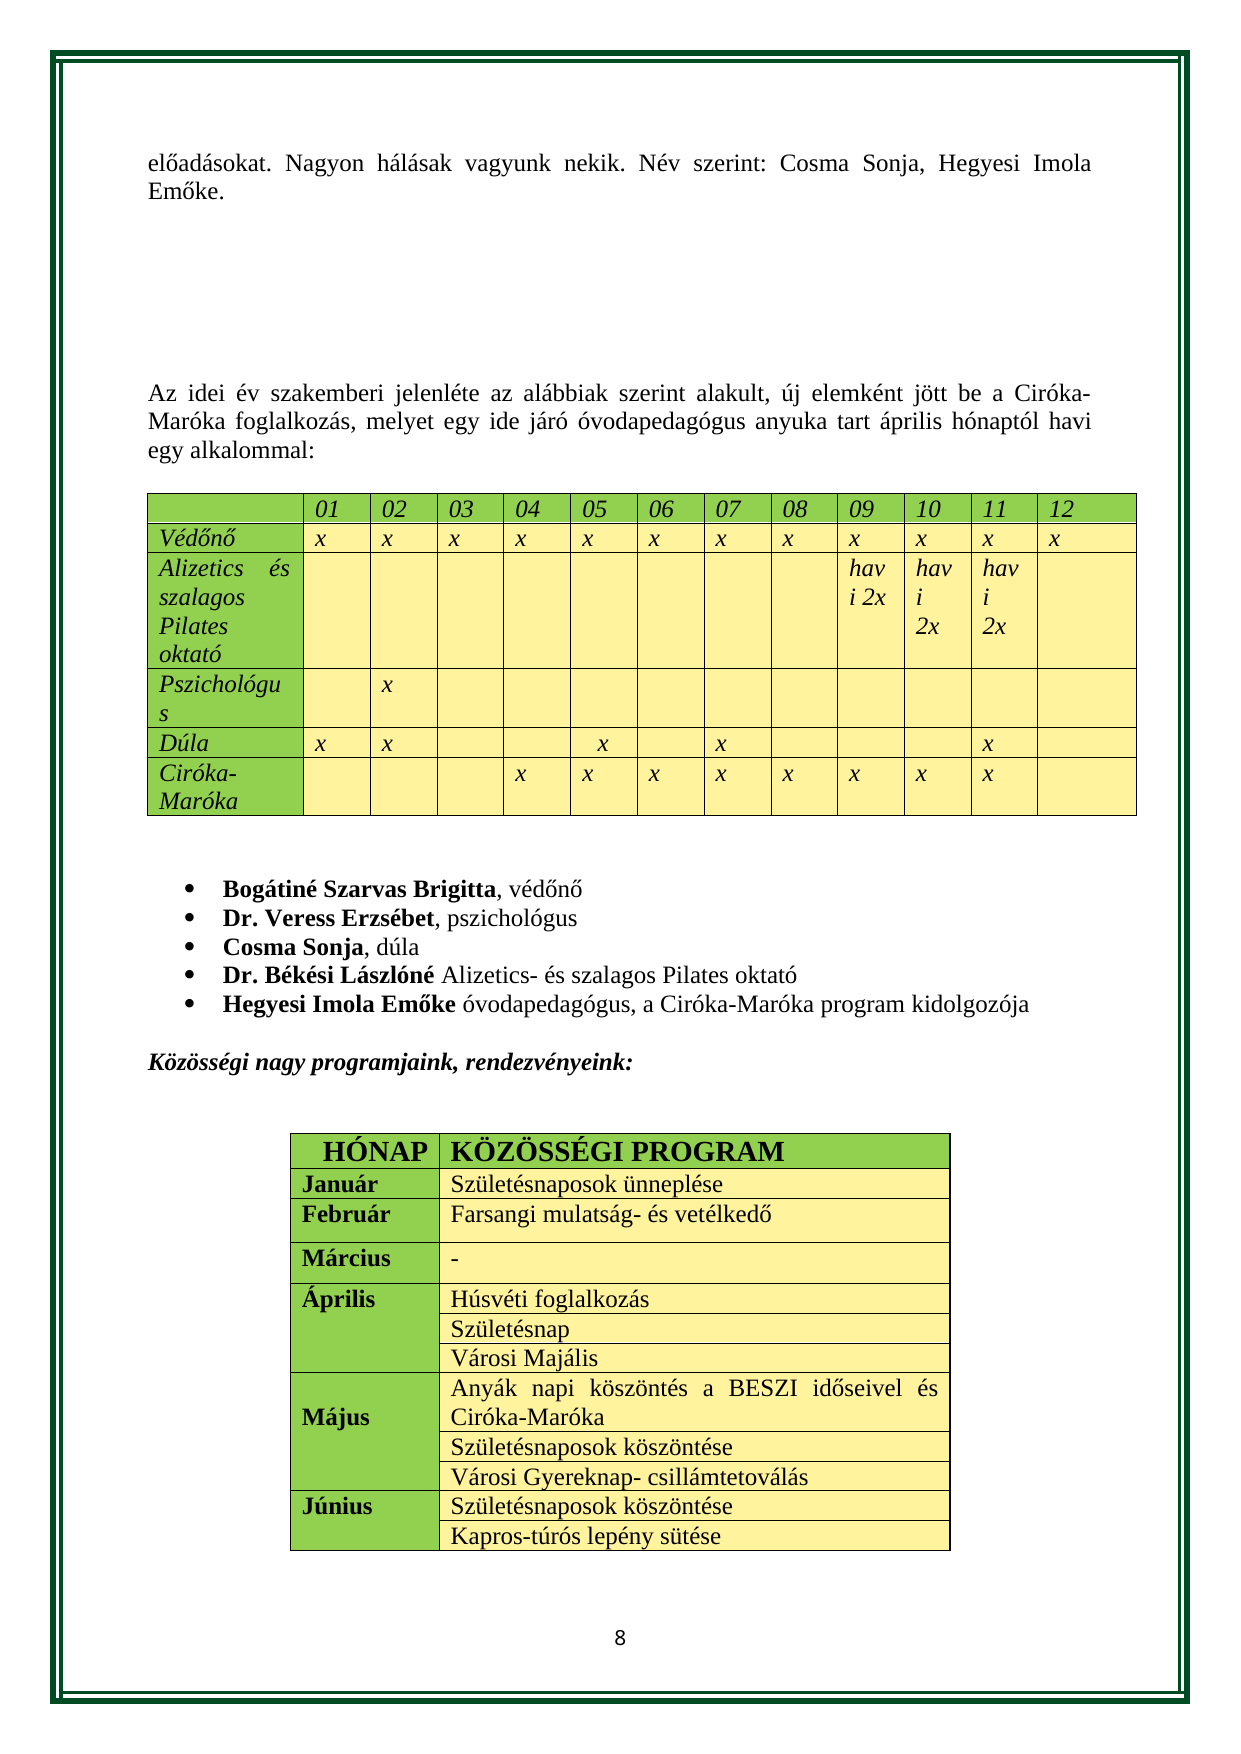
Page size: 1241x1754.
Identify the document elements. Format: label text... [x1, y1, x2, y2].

table_cell [438, 669, 503, 727]
table_cell Húsvéti foglalkozás [440, 1284, 949, 1313]
table_cell - [440, 1243, 949, 1283]
table_cell [438, 758, 503, 815]
table_cell x [705, 758, 771, 815]
table_cell [705, 553, 771, 668]
table_cell [504, 553, 570, 668]
table_cell x [571, 758, 637, 815]
table_header [148, 494, 303, 522]
table_cell x [772, 524, 837, 552]
table_cell Május [291, 1373, 439, 1490]
table_cell [772, 669, 837, 727]
table_cell Ciróka-Maróka [148, 758, 303, 815]
table_cell x [705, 728, 771, 757]
table_cell x [905, 524, 971, 552]
table_cell x [304, 524, 370, 552]
table_cell [838, 728, 904, 757]
table_cell Január [291, 1169, 439, 1198]
table_cell x [304, 728, 370, 757]
table_header KÖZÖSSÉGI PROGRAM [440, 1134, 949, 1168]
text Közösségi nagy programjaink, rendezvényeink: [148, 1047, 1092, 1076]
table_cell [1038, 728, 1136, 757]
table_cell x [772, 758, 837, 815]
list Dr. Békési Lászlóné Alizetics- és szalagos Pilates oktató [185, 960, 1092, 989]
table_cell x [571, 524, 637, 552]
table_cell x [972, 758, 1037, 815]
list Bogátiné Szarvas Brigitta, védőnő [185, 874, 1092, 903]
table_cell [1038, 758, 1136, 815]
table_cell Születésnap [440, 1314, 949, 1342]
table_cell [571, 553, 637, 668]
table_cell havi 2x [905, 553, 971, 668]
table_cell x [838, 524, 904, 552]
table_cell [905, 669, 971, 727]
table_header 05 [571, 494, 637, 522]
table_cell havi 2x [838, 553, 904, 668]
table_cell x [1038, 524, 1136, 552]
table_cell havi 2x [972, 553, 1037, 668]
table_cell [438, 728, 503, 757]
table_cell [638, 728, 704, 757]
table_cell Védőnő [148, 524, 303, 552]
table_cell Kapros-túrós lepény sütése [440, 1521, 949, 1550]
table_cell [1038, 669, 1136, 727]
table_header HÓNAP [291, 1134, 439, 1168]
table_cell [705, 669, 771, 727]
table_cell [838, 669, 904, 727]
table_cell x [371, 728, 437, 757]
list Hegyesi Imola Emőke óvodapedagógus, a Ciróka-Maróka program kidolgozója [185, 989, 1092, 1018]
table_header 10 [905, 494, 971, 522]
table_cell x [371, 669, 437, 727]
table_cell Alizetics és szalagos Pilates oktató [148, 553, 303, 668]
table_cell x [972, 728, 1037, 757]
table_cell [772, 728, 837, 757]
table_cell [371, 553, 437, 668]
table_cell x [638, 758, 704, 815]
table_cell Április [291, 1284, 439, 1372]
table_cell Farsangi mulatság- és vetélkedő [440, 1199, 949, 1242]
table_cell [972, 669, 1037, 727]
table_header 03 [438, 494, 503, 522]
table_header 04 [504, 494, 570, 522]
table_cell x [438, 524, 503, 552]
table_cell x [504, 758, 570, 815]
list Cosma Sonja, dúla [185, 932, 1092, 960]
table_cell [638, 553, 704, 668]
table_header 11 [972, 494, 1037, 522]
table_cell Dúla [148, 728, 303, 757]
table_header 08 [772, 494, 837, 522]
table_cell x [638, 524, 704, 552]
table_cell x [838, 758, 904, 815]
table_cell x [905, 758, 971, 815]
table_cell Városi Gyereknap- csillámtetoválás [440, 1462, 949, 1490]
table_cell [304, 553, 370, 668]
table_cell [571, 669, 637, 727]
table_cell [504, 669, 570, 727]
table_cell [638, 669, 704, 727]
table_cell Március [291, 1243, 439, 1283]
table_header 01 [304, 494, 370, 522]
table_header 06 [638, 494, 704, 522]
table_header 07 [705, 494, 771, 522]
table_cell Február [291, 1199, 439, 1242]
table_cell Június [291, 1491, 439, 1550]
table_cell [304, 669, 370, 727]
table_cell Születésnaposok köszöntése [440, 1432, 949, 1461]
table_cell Születésnaposok ünneplése [440, 1169, 949, 1198]
table_cell [1038, 553, 1136, 668]
table_cell Születésnaposok köszöntése [440, 1491, 949, 1520]
list Dr. Veress Erzsébet, pszichológus [185, 903, 1092, 932]
table_header 02 [371, 494, 437, 522]
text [148, 148, 1092, 205]
table_header 12 [1038, 494, 1136, 522]
text Az idei év szakemberi jelenléte az alábbiak szerint alakult, új elemként jött be a Ciróka-Maróka foglalkozás, melyet egy ide járó óvodapedagógus anyuka tart április hónaptól havi egy alkalommal: [148, 378, 1092, 464]
table_cell [504, 728, 570, 757]
table_cell [772, 553, 837, 668]
table_cell x [504, 524, 570, 552]
table_cell x [705, 524, 771, 552]
table_cell x [371, 524, 437, 552]
table_cell x [972, 524, 1037, 552]
table_cell x [571, 728, 637, 757]
table_header 09 [838, 494, 904, 522]
table_cell Pszichológus [148, 669, 303, 727]
table_cell Városi Majális [440, 1344, 949, 1372]
table_cell Anyák napi köszöntés a BESZI időseivel és Ciróka-Maróka [440, 1373, 949, 1431]
table_cell [905, 728, 971, 757]
table_cell [304, 758, 370, 815]
table_cell [371, 758, 437, 815]
table_cell [438, 553, 503, 668]
